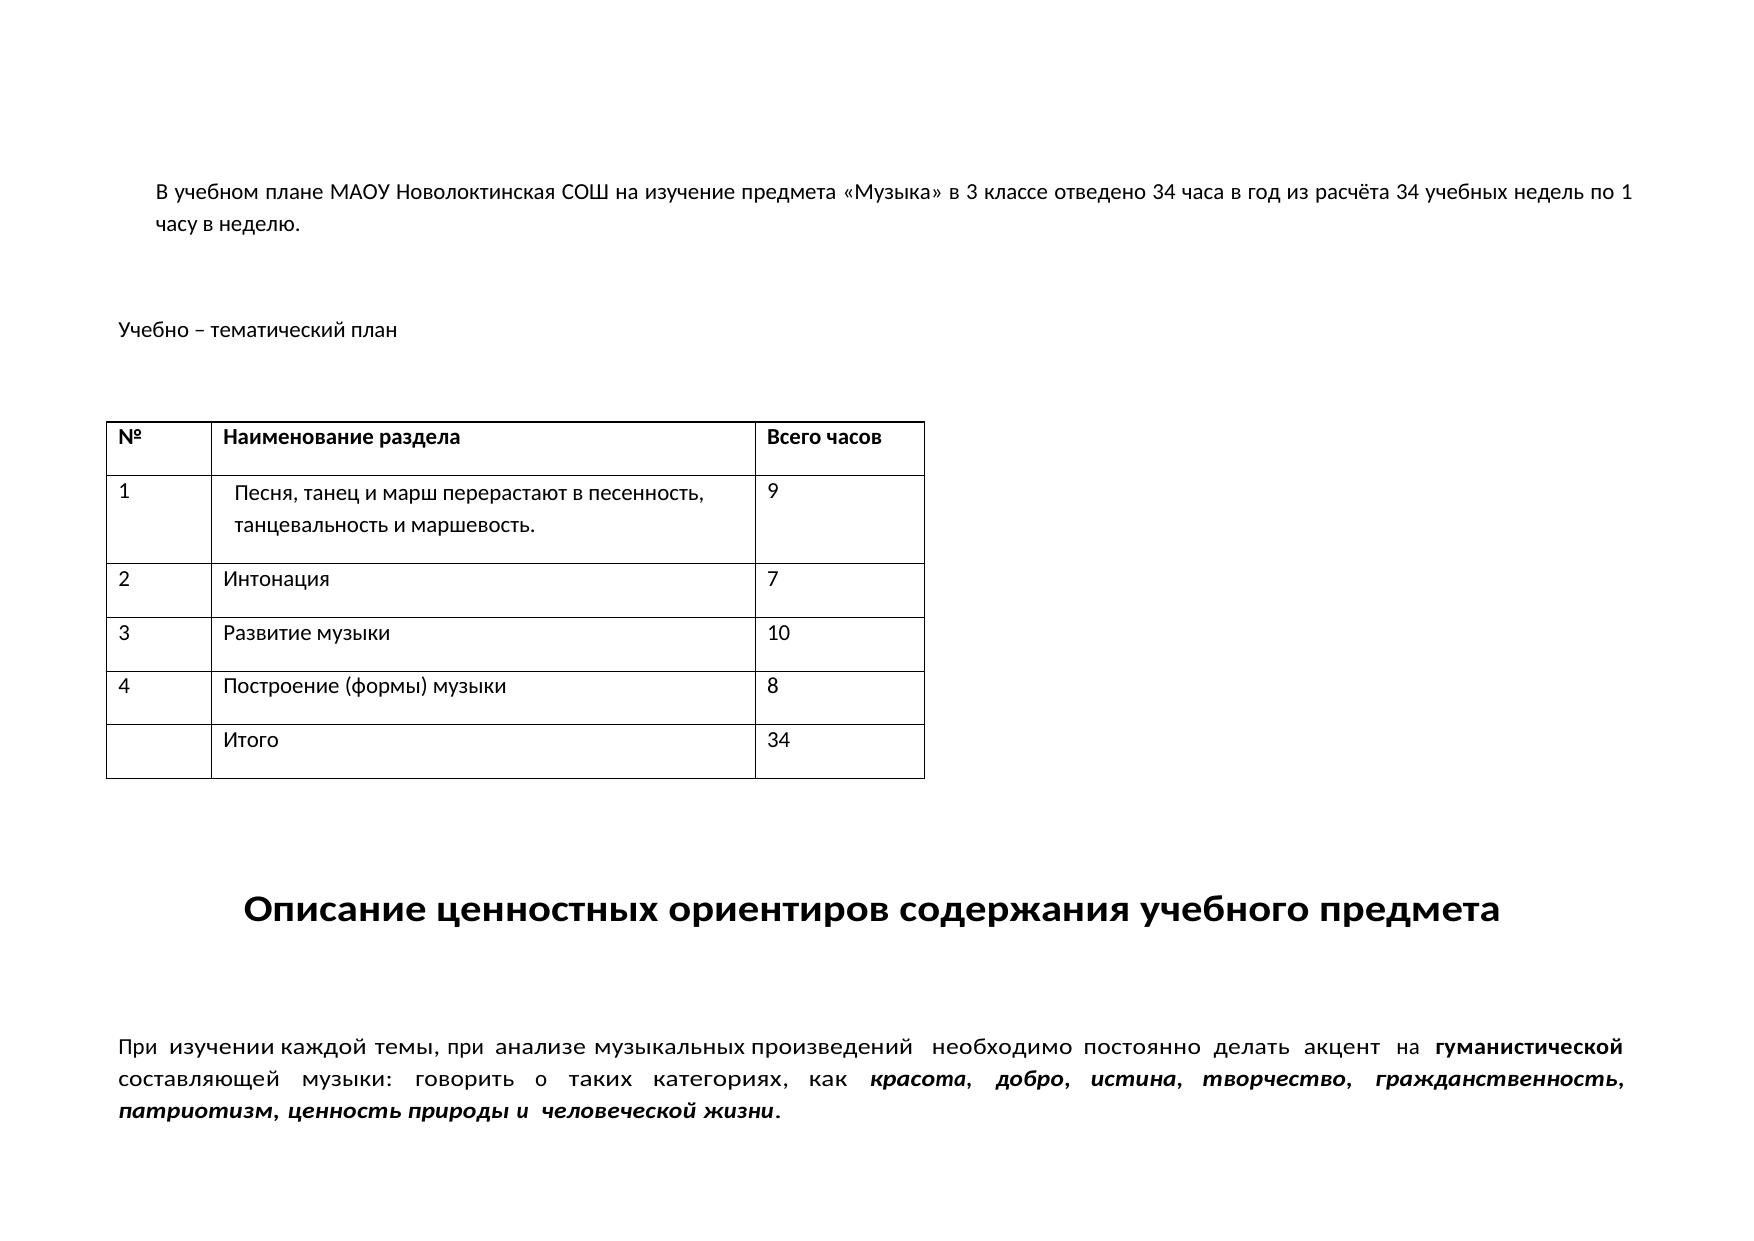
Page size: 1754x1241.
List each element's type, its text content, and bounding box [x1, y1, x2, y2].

table_cell [107, 725, 211, 778]
table_cell Интонация [212, 564, 755, 617]
table_cell 3 [107, 618, 211, 671]
table_cell Итого [212, 725, 755, 778]
table_cell Развитие музыки [212, 618, 755, 671]
table_header Всего часов [756, 423, 924, 475]
table_cell 7 [756, 564, 924, 617]
text Описание ценностных ориентиров содержания учебного предмета [118, 885, 1627, 931]
table_cell 1 [107, 476, 211, 563]
text В учебном плане МАОУ Новолоктинская СОШ на изучение предмета «Музыка» в 3 классе отведено 34 часа в год из расчёта 34 учебных недель по 1 часу в неделю. [156, 177, 1636, 237]
table_cell 2 [107, 564, 211, 617]
table_cell Построение (формы) музыки [212, 672, 755, 724]
table_header Наименование раздела [212, 423, 755, 475]
table_cell Песня, танец и марш перерастают в песенность, танцевальность и маршевость. [212, 476, 755, 563]
table_cell 9 [756, 476, 924, 563]
table_cell 8 [756, 672, 924, 724]
table_cell 10 [756, 618, 924, 671]
table_header № [107, 423, 211, 475]
text При изучении каждой темы, при анализе музыкальных произведений необходимо постоянно делать акцент на гуманистической составляющей музыки: говорить о таких категориях, как красота, добро, истина, творчество, гражданственность, патриотизм, ценность природы и человеческой жизни. [118, 1032, 1625, 1124]
table_cell 34 [756, 725, 924, 778]
text Учебно – тематический план [118, 315, 1636, 343]
table_cell 4 [107, 672, 211, 724]
